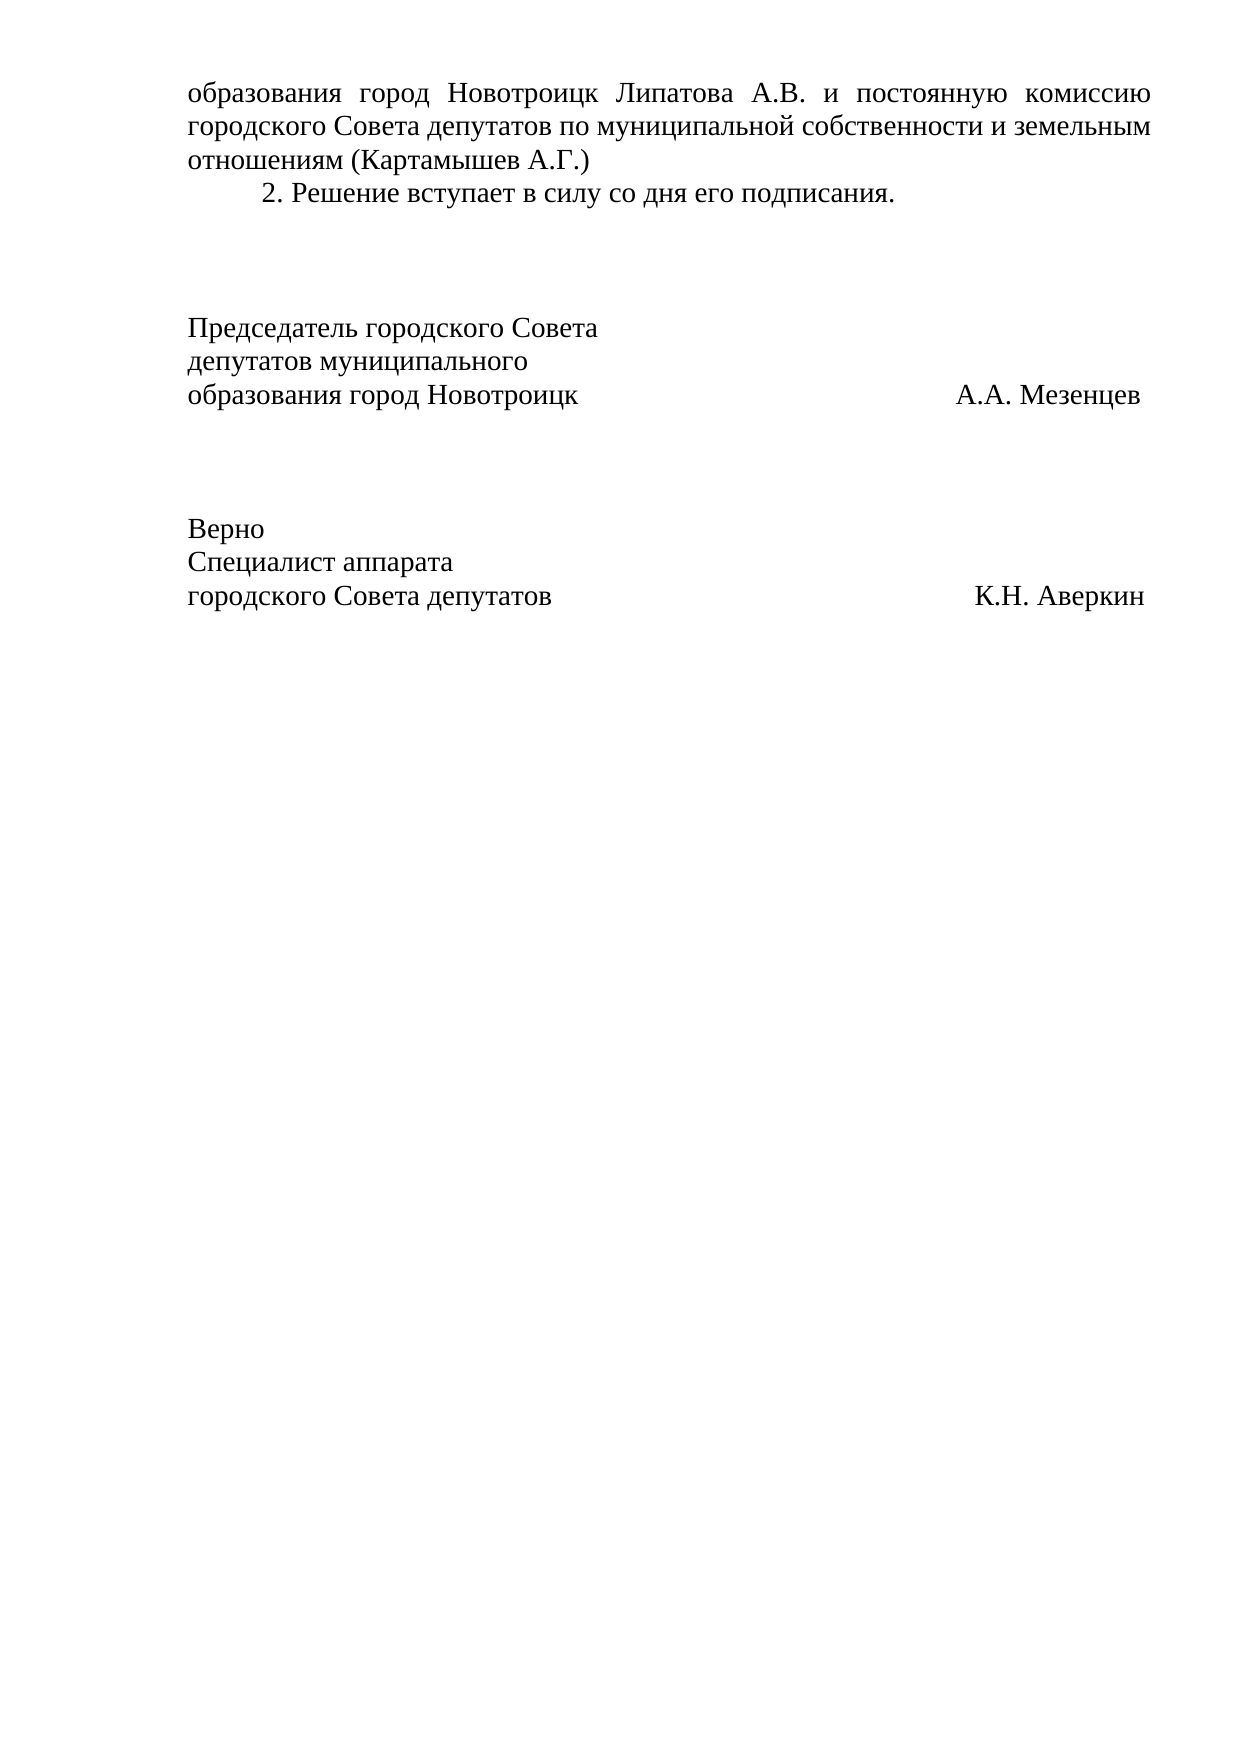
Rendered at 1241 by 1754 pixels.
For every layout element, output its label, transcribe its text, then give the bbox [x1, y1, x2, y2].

text Верно [187, 511, 1152, 544]
text Специалист аппарата [187, 544, 1152, 578]
text образования город Новотроицк А.А. Мезенцев [187, 377, 1152, 410]
text депутатов муниципального [187, 343, 1152, 377]
text городского Совета депутатов К.Н. Аверкин [187, 578, 1152, 612]
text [187, 75, 1152, 176]
list Решение вступает в силу со дня его подписания. [187, 176, 1152, 209]
text Председатель городского Совета [187, 310, 1152, 343]
